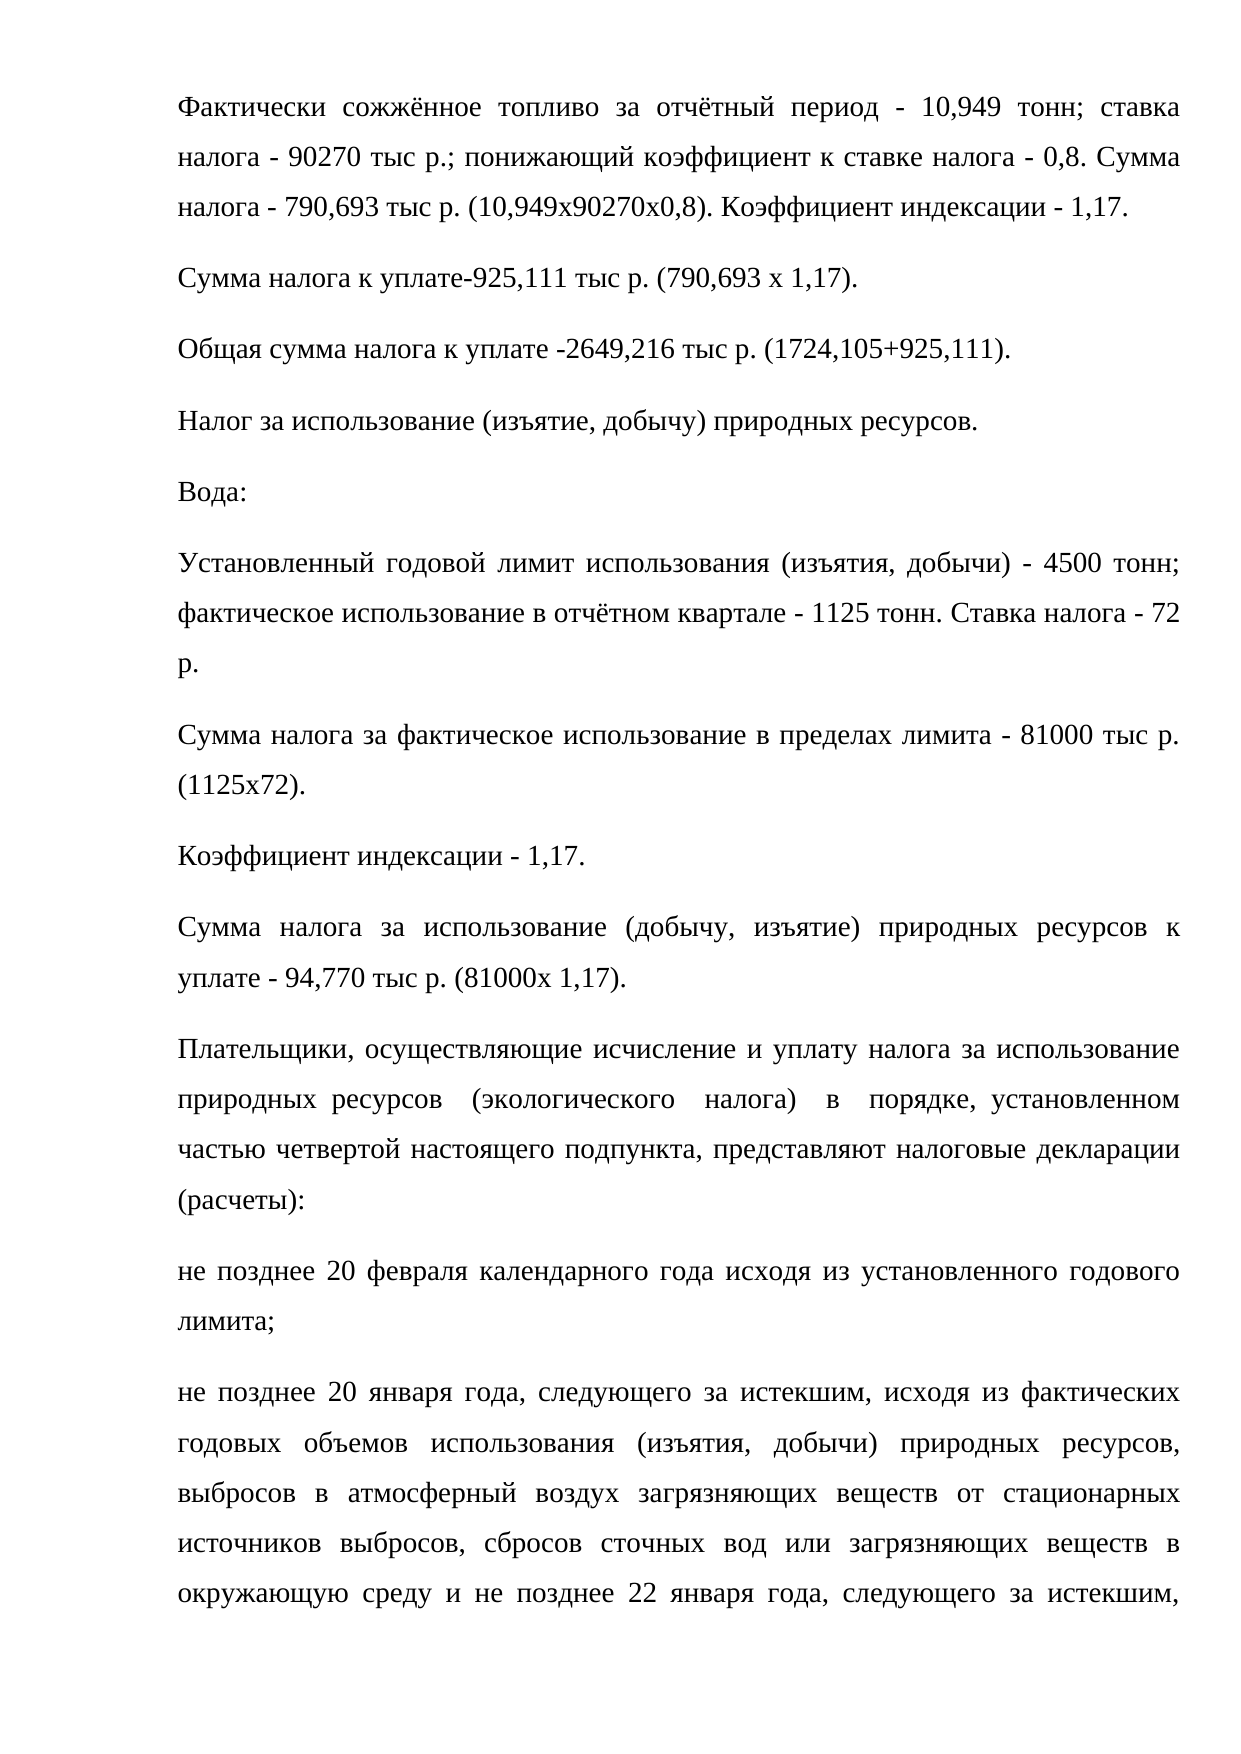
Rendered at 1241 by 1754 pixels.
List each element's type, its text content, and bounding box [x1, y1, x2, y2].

text Плательщики, осуществляющие исчисление и уплату налога за использование природных ресурсов (экологического налога) в порядке, установленном частью четвертой настоящего подпункта, представляют налоговые декларации (расчеты): [177, 1031, 1181, 1215]
text не позднее 20 февраля календарного года исходя из установленного годового лимита; [177, 1253, 1181, 1337]
text Установленный годовой лимит использования (изъятия, добычи) - 4500 тонн; фактическое использование в отчётном квартале - 1125 тонн. Ставка налога - 72 р. [177, 545, 1181, 679]
text Общая сумма налога к уплате -2649,216 тыс р. (1724,105+925,111). [177, 332, 1181, 365]
text Сумма налога за использование (добычу, изъятие) природных ресурсов к уплате - 94,770 тыс р. (81000х 1,17). [177, 909, 1181, 993]
text Сумма налога к уплате-925,111 тыс р. (790,693 х 1,17). [177, 260, 1181, 294]
text Налог за использование (изъятие, добычу) природных ресурсов. [177, 403, 1181, 436]
text Сумма налога за фактическое использование в пределах лимита - 81000 тыс р. (1125x72). [177, 717, 1181, 801]
text Коэффициент индексации - 1,17. [177, 838, 1181, 872]
text Вода: [177, 474, 1181, 507]
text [177, 1374, 1181, 1609]
text Фактически сожжённое топливо за отчётный период - 10,949 тонн; ставка налога - 90270 тыс р.; понижающий коэффициент к ставке налога - 0,8. Сумма налога - 790,693 тыс р. (10,949x90270x0,8). Коэффициент индексации - 1,17. [177, 89, 1181, 223]
